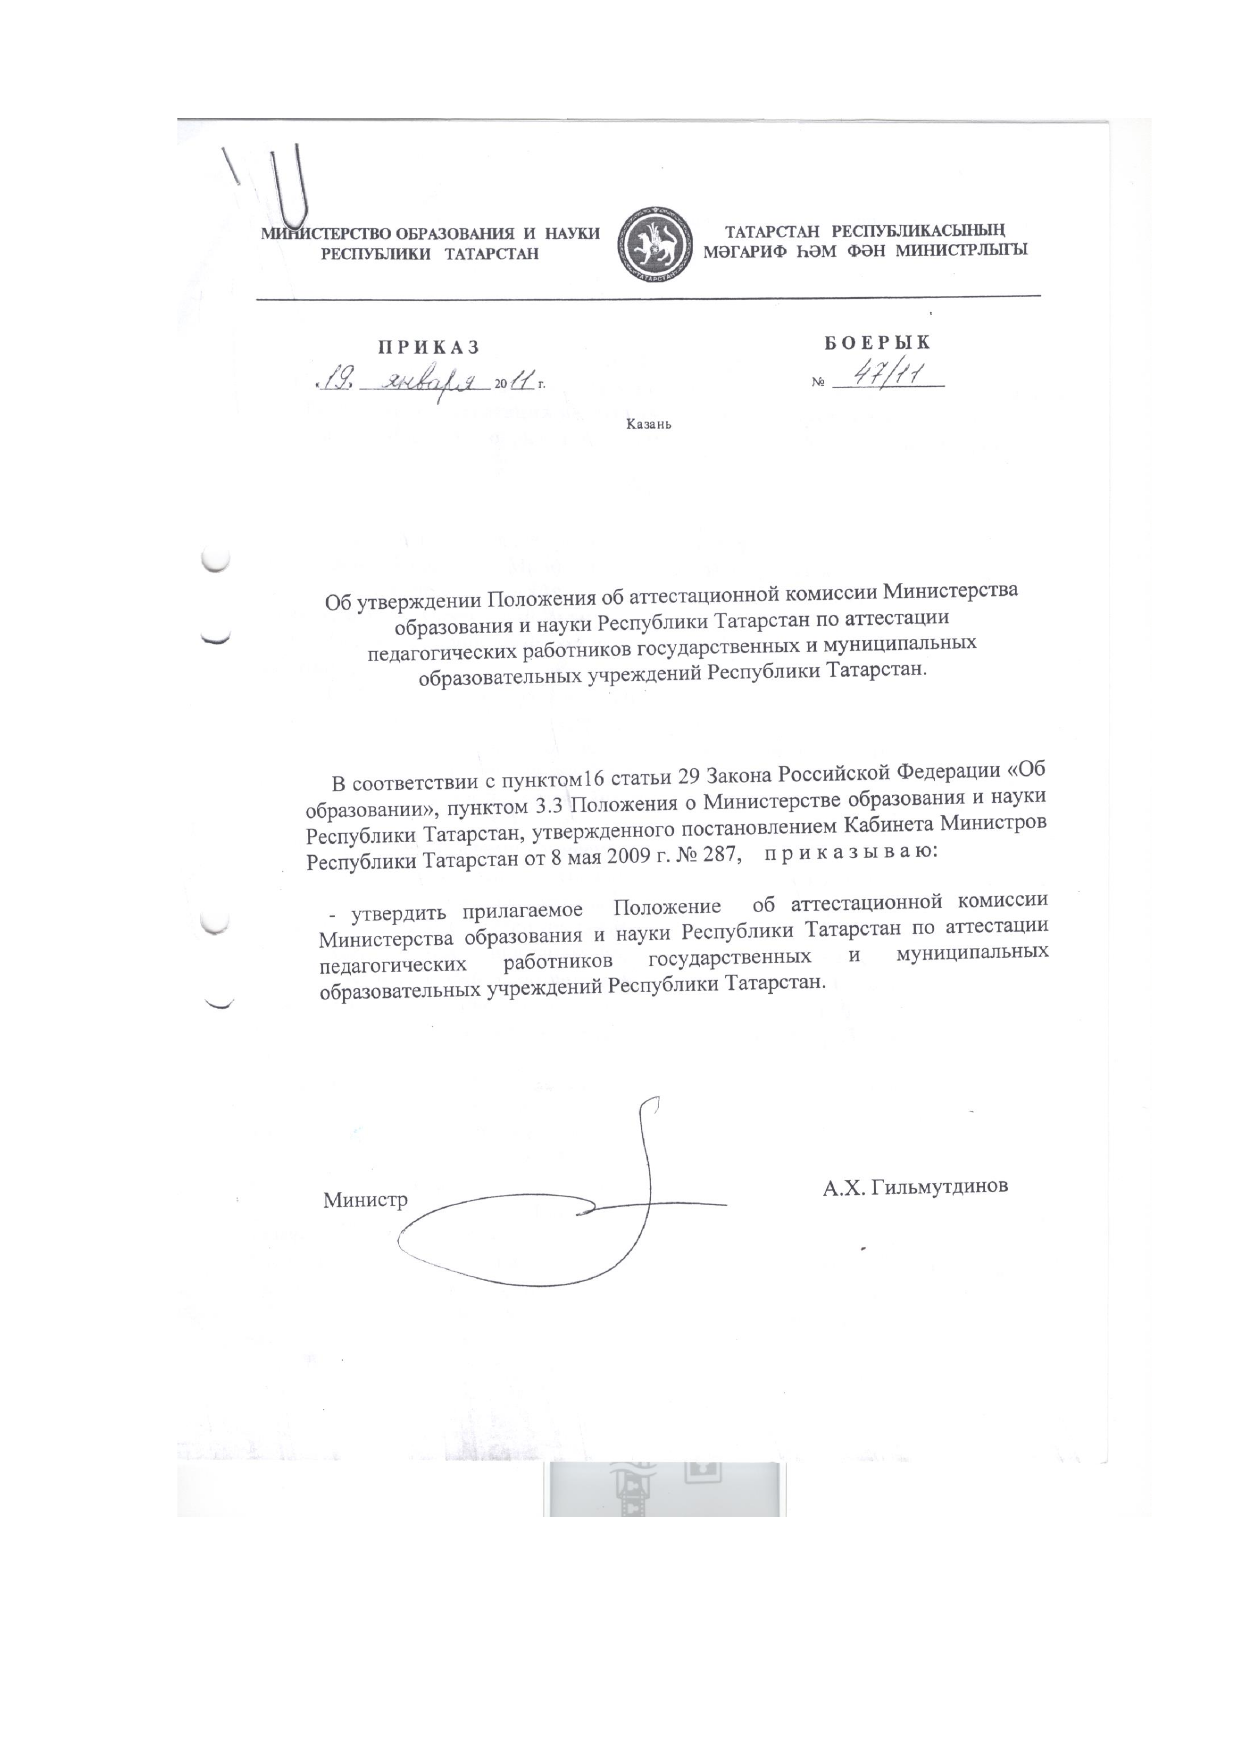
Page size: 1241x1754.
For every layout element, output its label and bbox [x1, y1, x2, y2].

picture [177, 118, 1152, 1517]
